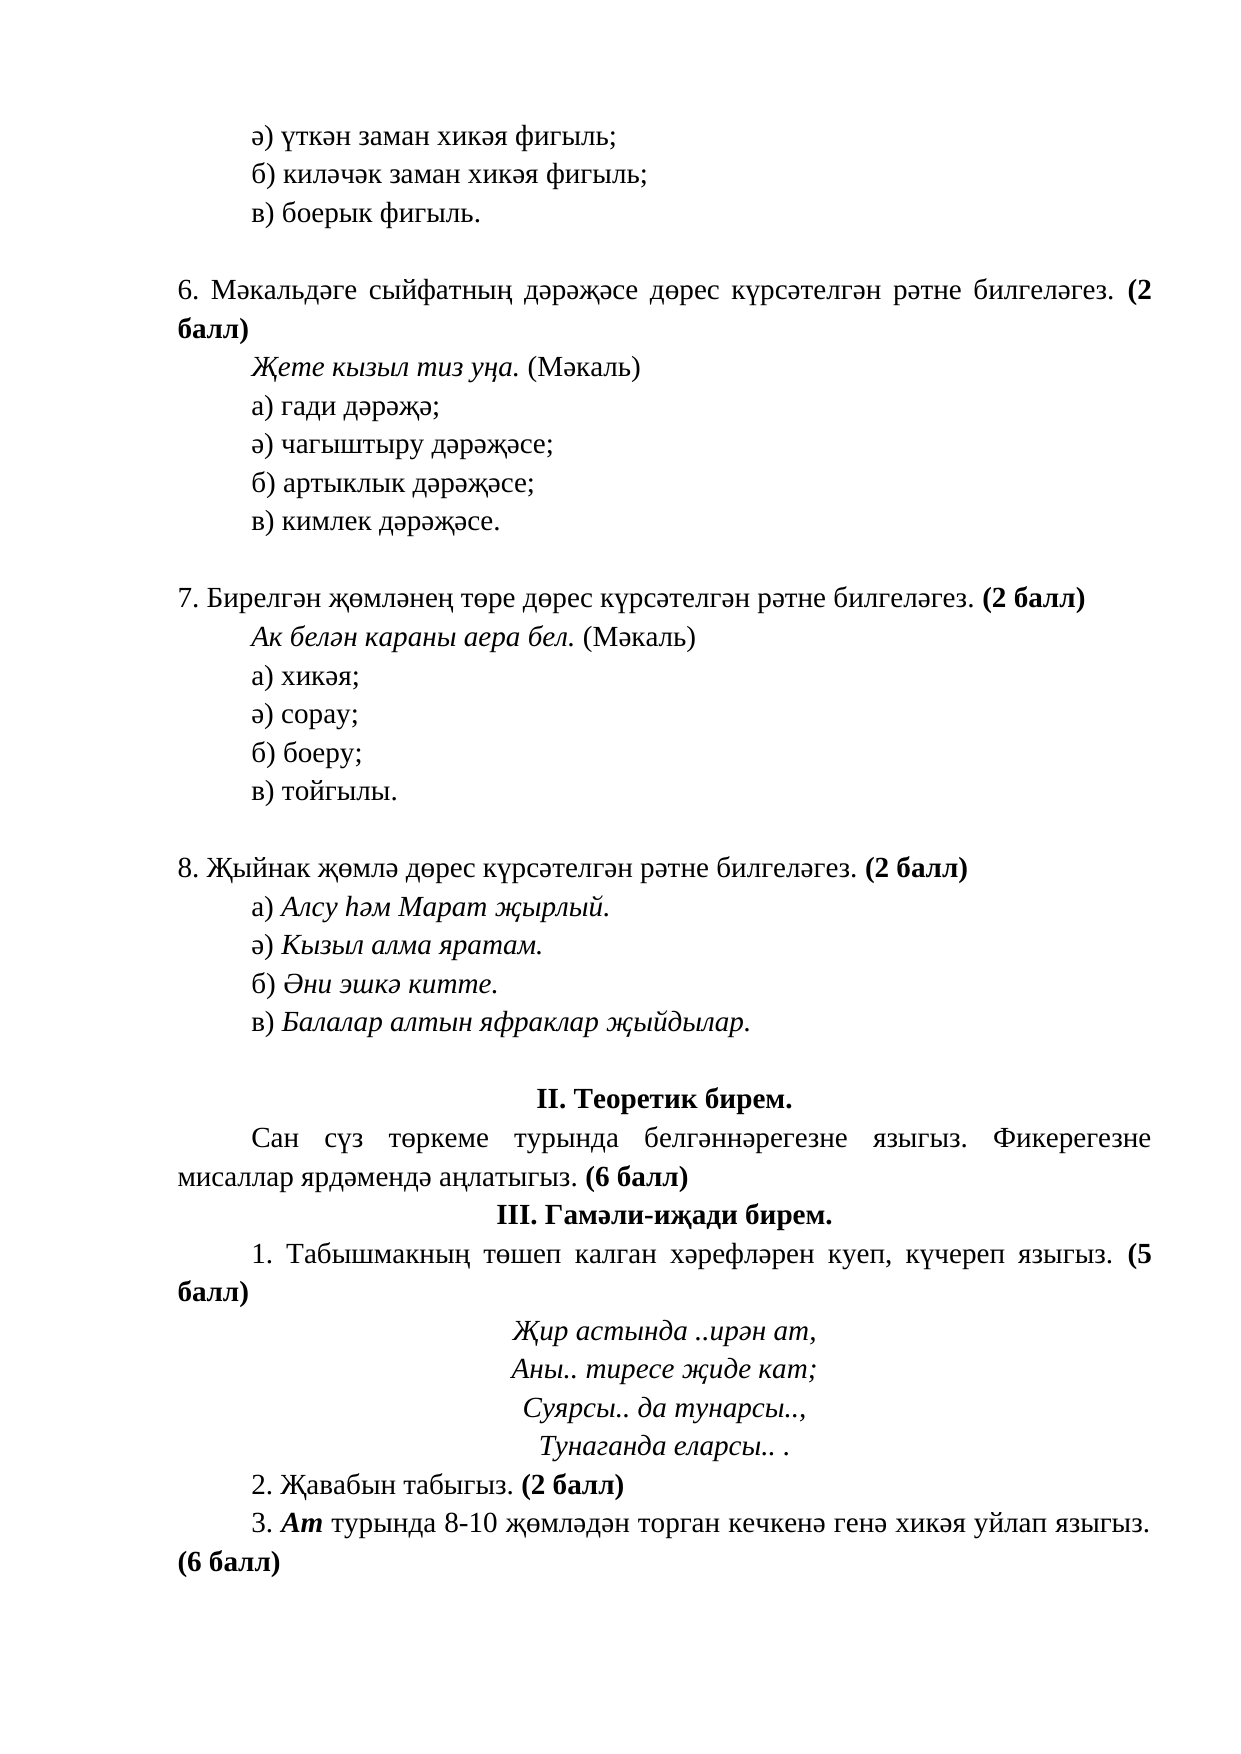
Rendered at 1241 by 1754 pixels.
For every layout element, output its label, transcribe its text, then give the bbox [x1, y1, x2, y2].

text а) хикәя; [177, 658, 1152, 691]
text 2. Җавабын табыгыз. (2 балл) [177, 1467, 1152, 1501]
text III. Гамәли-иҗади бирем. [177, 1197, 1152, 1231]
text в) боерык фигыль. [177, 195, 1152, 229]
text в) Балалар алтын яфраклар җыйдылар. [177, 1004, 1152, 1038]
text 3. Ат турында 8-10 җөмләдән торган кечкенә генә хикәя уйлап языгыз. (6 балл) [177, 1506, 1152, 1578]
text б) артыклык дәрәҗәсе; [177, 465, 1152, 498]
text 7. Бирелгән җөмләнең төре дөрес күрсәтелгән рәтне билгеләгез. (2 балл) [177, 581, 1152, 614]
text Җете кызыл тиз уңа. (Мәкаль) [177, 349, 1152, 383]
text 8. Җыйнак җөмлә дөрес күрсәтелгән рәтне билгеләгез. (2 балл) [177, 850, 1152, 884]
text а) Алсу һәм Марат җырлый. [177, 889, 1152, 922]
text ә) үткән заман хикәя фигыль; [177, 118, 1152, 152]
text б) киләчәк заман хикәя фигыль; [177, 157, 1152, 190]
text 6. Мәкальдәге сыйфатның дәрәҗәсе дөрес күрсәтелгән рәтне билгеләгез. (2 балл) [177, 272, 1152, 344]
text Суярсы.. да тунарсы.., [177, 1390, 1152, 1423]
text Җир астында ..ирән ат, [177, 1313, 1152, 1346]
text а) гади дәрәҗә; [177, 388, 1152, 421]
text II. Теоретик бирем. [177, 1082, 1152, 1115]
text ә) чагыштыру дәрәҗәсе; [177, 426, 1152, 460]
text в) кимлек дәрәҗәсе. [177, 503, 1152, 537]
text Ак белән караны аера бел. (Мәкаль) [177, 619, 1152, 653]
text ә) Кызыл алма яратам. [177, 927, 1152, 961]
text Аны.. тиресе җиде кат; [177, 1351, 1152, 1385]
text Сан сүз төркеме турында белгәннәрегезне языгыз. Фикерегезне мисаллар ярдәмендә аңлатыгыз. (6 балл) [177, 1120, 1152, 1192]
text Тунаганда еларсы.. . [177, 1428, 1152, 1462]
text ә) сорау; [177, 696, 1152, 730]
text 1. Табышмакның төшеп калган хәрефләрен куеп, күчереп языгыз. (5 балл) [177, 1236, 1152, 1308]
text б) боеру; [177, 735, 1152, 768]
text б) Әни эшкә китте. [177, 966, 1152, 999]
text в) тойгылы. [177, 773, 1152, 807]
